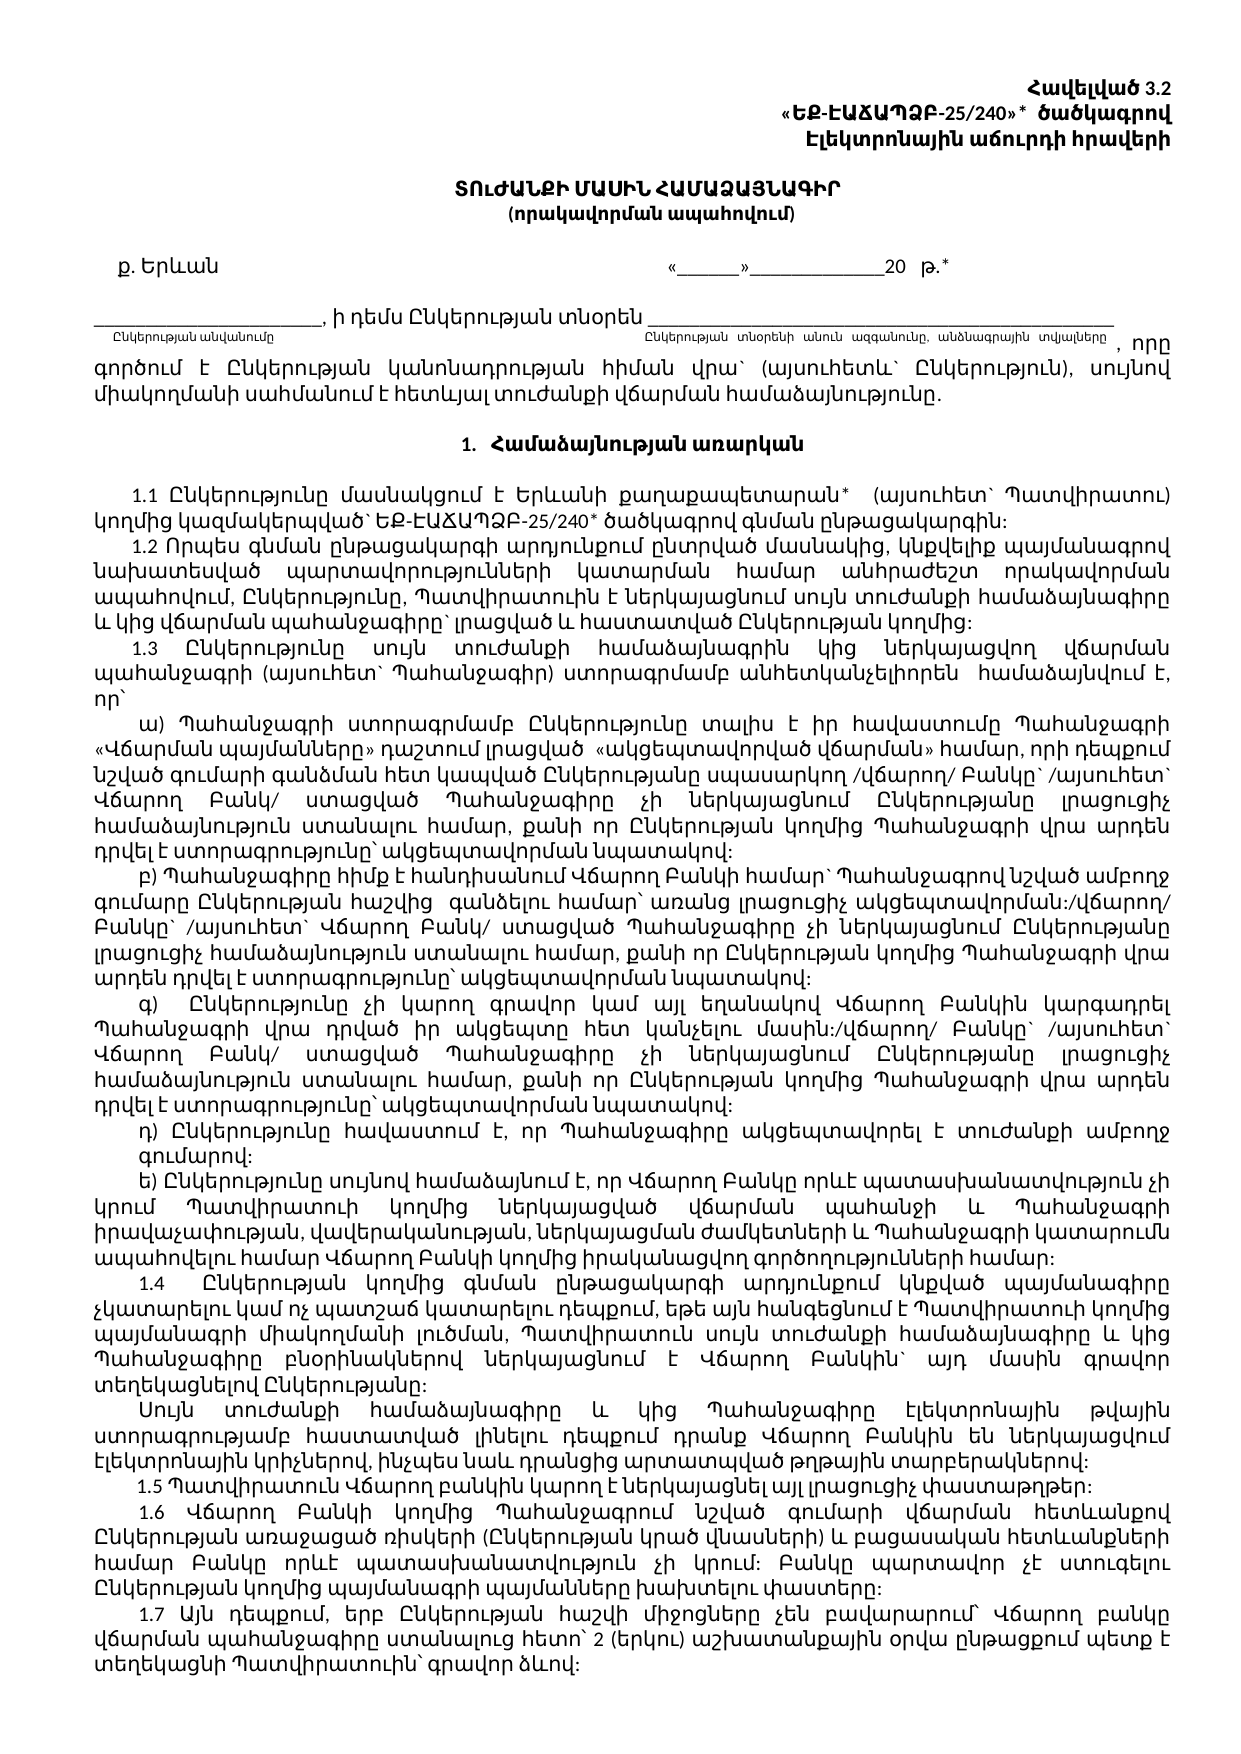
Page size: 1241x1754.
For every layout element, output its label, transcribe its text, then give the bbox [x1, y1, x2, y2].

text 1.4 Ընկերության կողմից գնման ընթացակարգի արդյունքում կնքված պայմանագիրը չկատարելու կամ ոչ պատշաճ կատարելու դեպքում, եթե այն հանգեցնում է Պատվիրատուի կողմից պայմանագրի միակողմանի լուծման, Պատվիրատուն սույն տուժանքի համաձայնագիրը և կից Պահանջագիրը բնօրինակներով ներկայացնում է Վճարող Բանկին` այդ մասին գրավոր տեղեկացնելով Ընկերությանը: [94, 1270, 1171, 1397]
text 1.1 Ընկերությունը մասնակցում է Երևանի քաղաքապետարան* (այսուհետ` Պատվիրատու) կողմից կազմակերպված` ԵՔ-ԷԱՃԱՊՁԲ-25/240* ծածկագրով գնման ընթացակարգին: [94, 482, 1171, 533]
text ե) Ընկերությունը սույնով համաձայնում է, որ Վճարող Բանկը որևէ պատասխանատվություն չի կրում Պատվիրատուի կողմից ներկայացված վճարման պահանջի և Պահանջագրի իրավաչափության, վավերականության, ներկայացման ժամկետների և Պահանջագրի կատարումն ապահովելու համար Վճարող Բանկի կողմից իրականացվող գործողությունների համար: [94, 1169, 1171, 1270]
text (որակավորման ապահովում) [94, 202, 1171, 225]
text դ) Ընկերությունը հավաստում է, որ Պահանջագիրը ակցեպտավորել է տուժանքի ամբողջ գումարով: [138, 1118, 1171, 1169]
text Սույն տուժանքի համաձայնագիրը և կից Պահանջագիրը էլեկտրոնային թվային ստորագրությամբ հաստատված լինելու դեպքում դրանք Վճարող Բանկին են ներկայացվում էլեկտրոնային կրիչներով, ինչպես նաև դրանցից արտատպված թղթային տարբերակներով: [94, 1397, 1171, 1474]
text 1.2 Որպես գնման ընթացակարգի արդյունքում ընտրված մասնակից, կնքվելիք պայմանագրով նախատեսված պարտավորությունների կատարման համար անհրաժեշտ որակավորման ապահովում, Ընկերությունը, Պատվիրատուին է ներկայացնում սույն տուժանքի համաձայնագիրը և կից վճարման պահանջագիրը` լրացված և հաստատված Ընկերության կողմից: [94, 533, 1171, 635]
text ՏՈւԺԱՆՔԻ ՄԱՍԻՆ ՀԱՄԱՁԱՅՆԱԳԻՐ [94, 177, 1171, 202]
text գ) Ընկերությունը չի կարող գրավոր կամ այլ եղանակով Վճարող Բանկին կարգադրել Պահանջագրի վրա դրված իր ակցեպտը հետ կանչելու մասին:/վճարող/ Բանկը` /այսուհետ` Վճարող Բանկ/ ստացված Պահանջագիրը չի ներկայացնում Ընկերությանը լրացուցիչ համաձայնություն ստանալու համար, քանի որ Ընկերության կողմից Պահանջագրի վրա արդեն դրվել է ստորագրությունը՝ ակցեպտավորման նպատակով: [94, 991, 1171, 1118]
text ______________________, ի դեմս Ընկերության տնօրեն _____________________________________________ [94, 304, 1171, 330]
text Հավելված 3.2 [94, 75, 1171, 100]
text բ) Պահանջագիրը հիմք է հանդիսանում Վճարող Բանկի համար` Պահանջագրով նշված ամբողջ գումարը Ընկերության հաշվից գանձելու համար՝ առանց լրացուցիչ ակցեպտավորման:/վճարող/ Բանկը` /այսուհետ` Վճարող Բանկ/ ստացված Պահանջագիրը չի ներկայացնում Ընկերությանը լրացուցիչ համաձայնություն ստանալու համար, քանի որ Ընկերության կողմից Պահանջագրի վրա արդեն դրվել է ստորագրությունը՝ ակցեպտավորման նպատակով: [94, 864, 1171, 991]
text 1.6 Վճարող Բանկի կողմից Պահանջագրում նշված գումարի վճարման հետևանքով Ընկերության առաջացած ռիսկերի (Ընկերության կրած վնասների) և բացասական հետևանքների համար Բանկը որևէ պատասխանատվություն չի կրում: Բանկը պարտավոր չէ ստուգելու Ընկերության կողմից պայմանագրի պայմանները խախտելու փաստերը: [94, 1499, 1171, 1601]
text «ԵՔ-ԷԱՃԱՊՁԲ-25/240»* ծածկագրով [94, 100, 1171, 126]
text Էլեկտրոնային աճուրդի հրավերի [94, 126, 1171, 151]
text 1.7 Այն դեպքում, երբ Ընկերության հաշվի միջոցները չեն բավարարում՝ Վճարող բանկը վճարման պահանջագիրը ստանալուց հետո՝ 2 (երկու) աշխատանքային օրվա ընթացքում պետք է տեղեկացնի Պատվիրատուին՝ գրավոր ձևով: [94, 1601, 1171, 1677]
text ք. Երևան «______»_____________20 թ.* [94, 254, 1171, 279]
text Ընկերության անվանումը Ընկերության տնօրենի անուն ազգանունը, անձնագրային տվյալները , որը գործում է Ընկերության կանոնադրության հիման վրա` (այսուհետև` Ընկերություն), սույնով միակողմանի սահմանում է հետևյալ տուժանքի վճարման համաձայնությունը. [94, 330, 1171, 406]
text ա) Պահանջագրի ստորագրմամբ Ընկերությունը տալիս է իր հավաստումը Պահանջագրի «Վճարման պայմանները» դաշտում լրացված «ակցեպտավորված վճարման» համար, որի դեպքում նշված գումարի գանձման հետ կապված Ընկերությանը սպասարկող /վճարող/ Բանկը` /այսուհետ` Վճարող Բանկ/ ստացված Պահանջագիրը չի ներկայացնում Ընկերությանը լրացուցիչ համաձայնություն ստանալու համար, քանի որ Ընկերության կողմից Պահանջագրի վրա արդեն դրվել է ստորագրությունը՝ ակցեպտավորման նպատակով: [94, 711, 1171, 864]
text 1.3 Ընկերությունը սույն տուժանքի համաձայնագրին կից ներկայացվող վճարման պահանջագրի (այսուհետ` Պահանջագիր) ստորագրմամբ անհետկանչելիորեն համաձայնվում է, որ՝ [94, 635, 1171, 711]
text 1.5 Պատվիրատուն Վճարող բանկին կարող է ներկայացնել այլ լրացուցիչ փաստաթղթեր: [94, 1474, 1171, 1499]
text 1. Համաձայնության առարկան [94, 432, 1171, 457]
